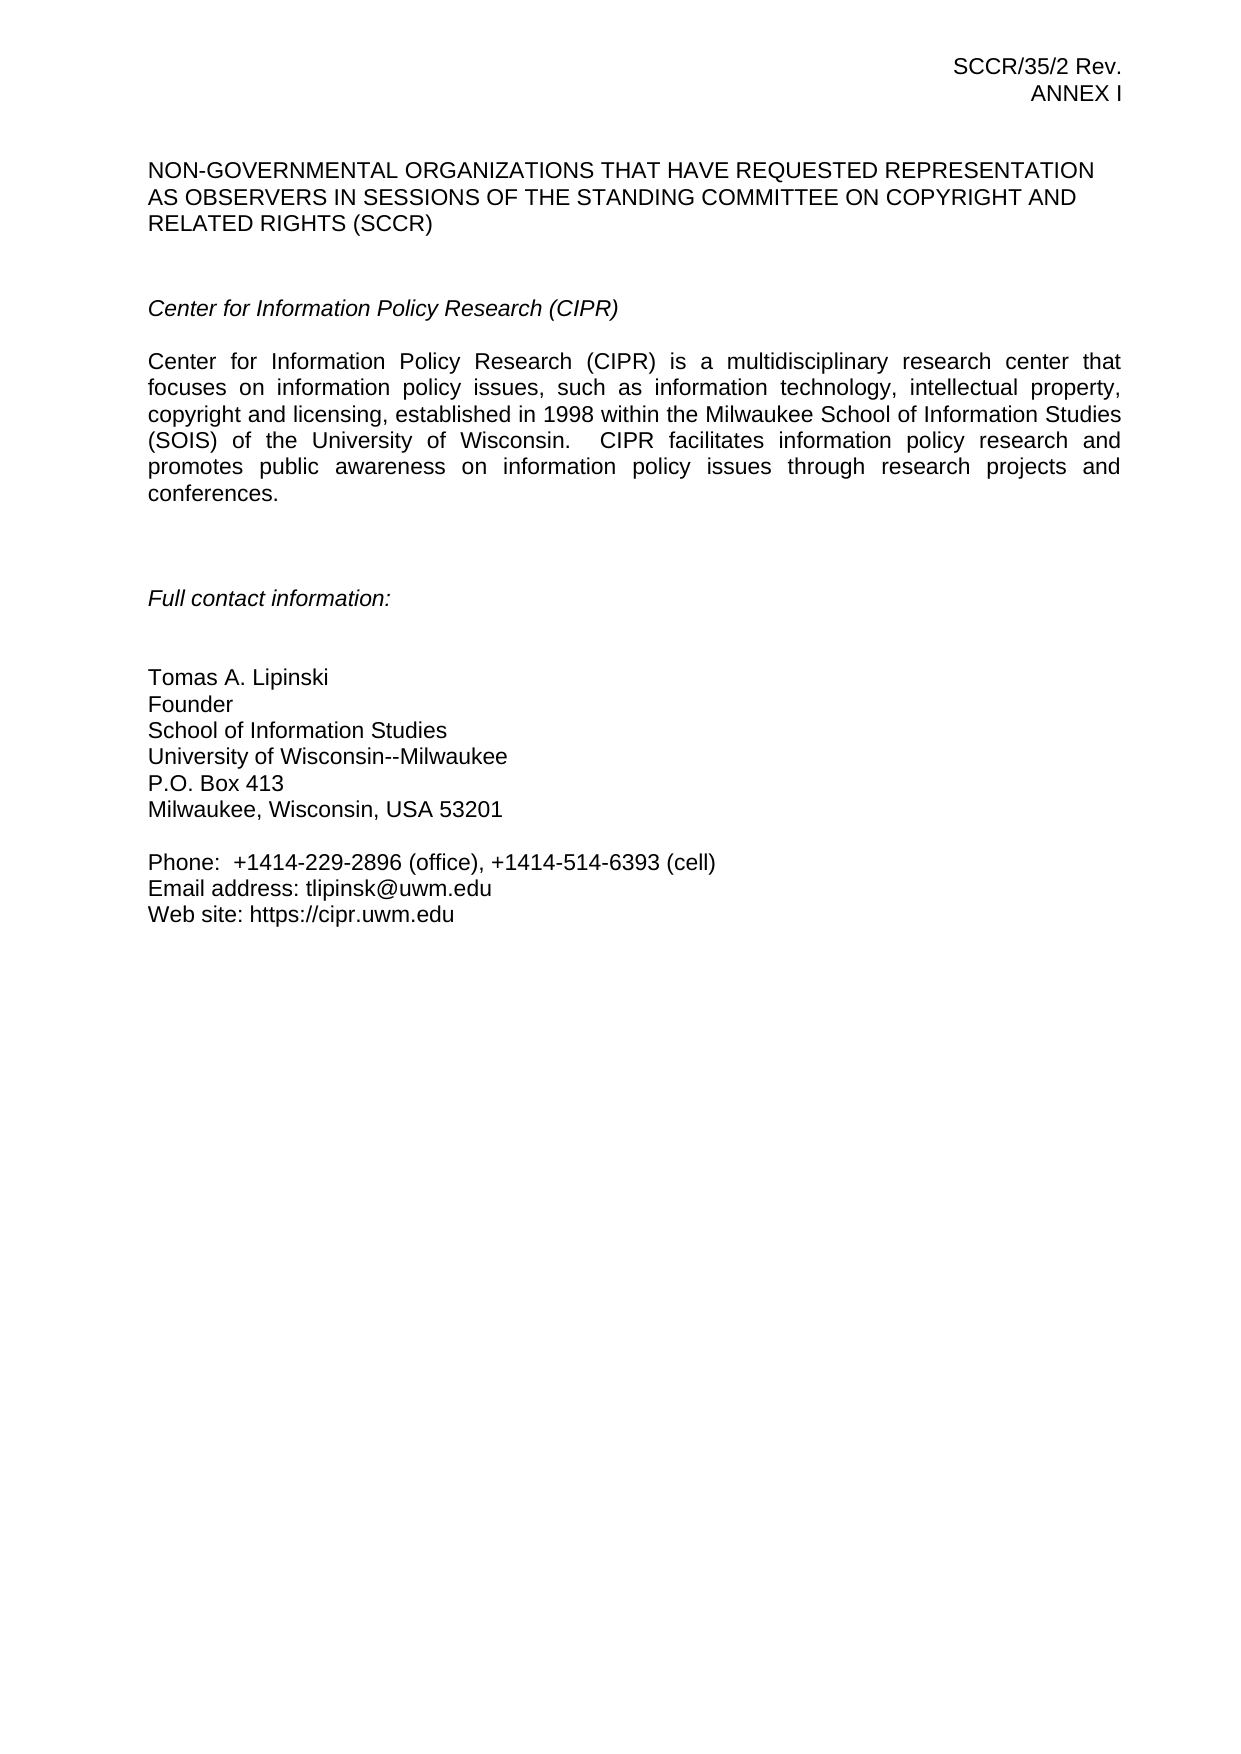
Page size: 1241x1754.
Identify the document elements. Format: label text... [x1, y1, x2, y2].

text Full contact information: [148, 585, 1122, 611]
text Phone: +1414-229-2896 (office), +1414-514-6393 (cell) [148, 849, 1122, 875]
text Center for Information Policy Research (CIPR) is a multidisciplinary research center that focuses on information policy issues, such as information technology, intellectual property, copyright and licensing, established in 1998 within the Milwaukee School of Information Studies (SOIS) of the University of Wisconsin. CIPR facilitates information policy research and promotes public awareness on information policy issues through research projects and conferences. [148, 348, 1122, 506]
text Tomas A. Lipinski [148, 664, 1122, 691]
text Founder [148, 691, 1122, 717]
text Web site: https://cipr.uwm.edu [148, 901, 1122, 928]
subtitle NON-GOVERNMENTAL ORGANIZATIONS THAT HAve REQUESTED REPRESENTATION AS OBSERVERS IN SESSIONS OF THE STANDING COMMITTEE ON COPYRIGHT AND RELATED RIGHTS (SCCR) [148, 157, 1122, 236]
text Center for Information Policy Research (CIPR) [148, 295, 1122, 322]
text School of Information Studies [148, 717, 1122, 743]
text Milwaukee, Wisconsin, USA 53201 [148, 796, 1122, 822]
text University of Wisconsin--Milwaukee [148, 743, 1122, 769]
text Email address: tlipinsk@uwm.edu [148, 875, 1122, 901]
text P.O. Box 413 [148, 769, 1122, 796]
